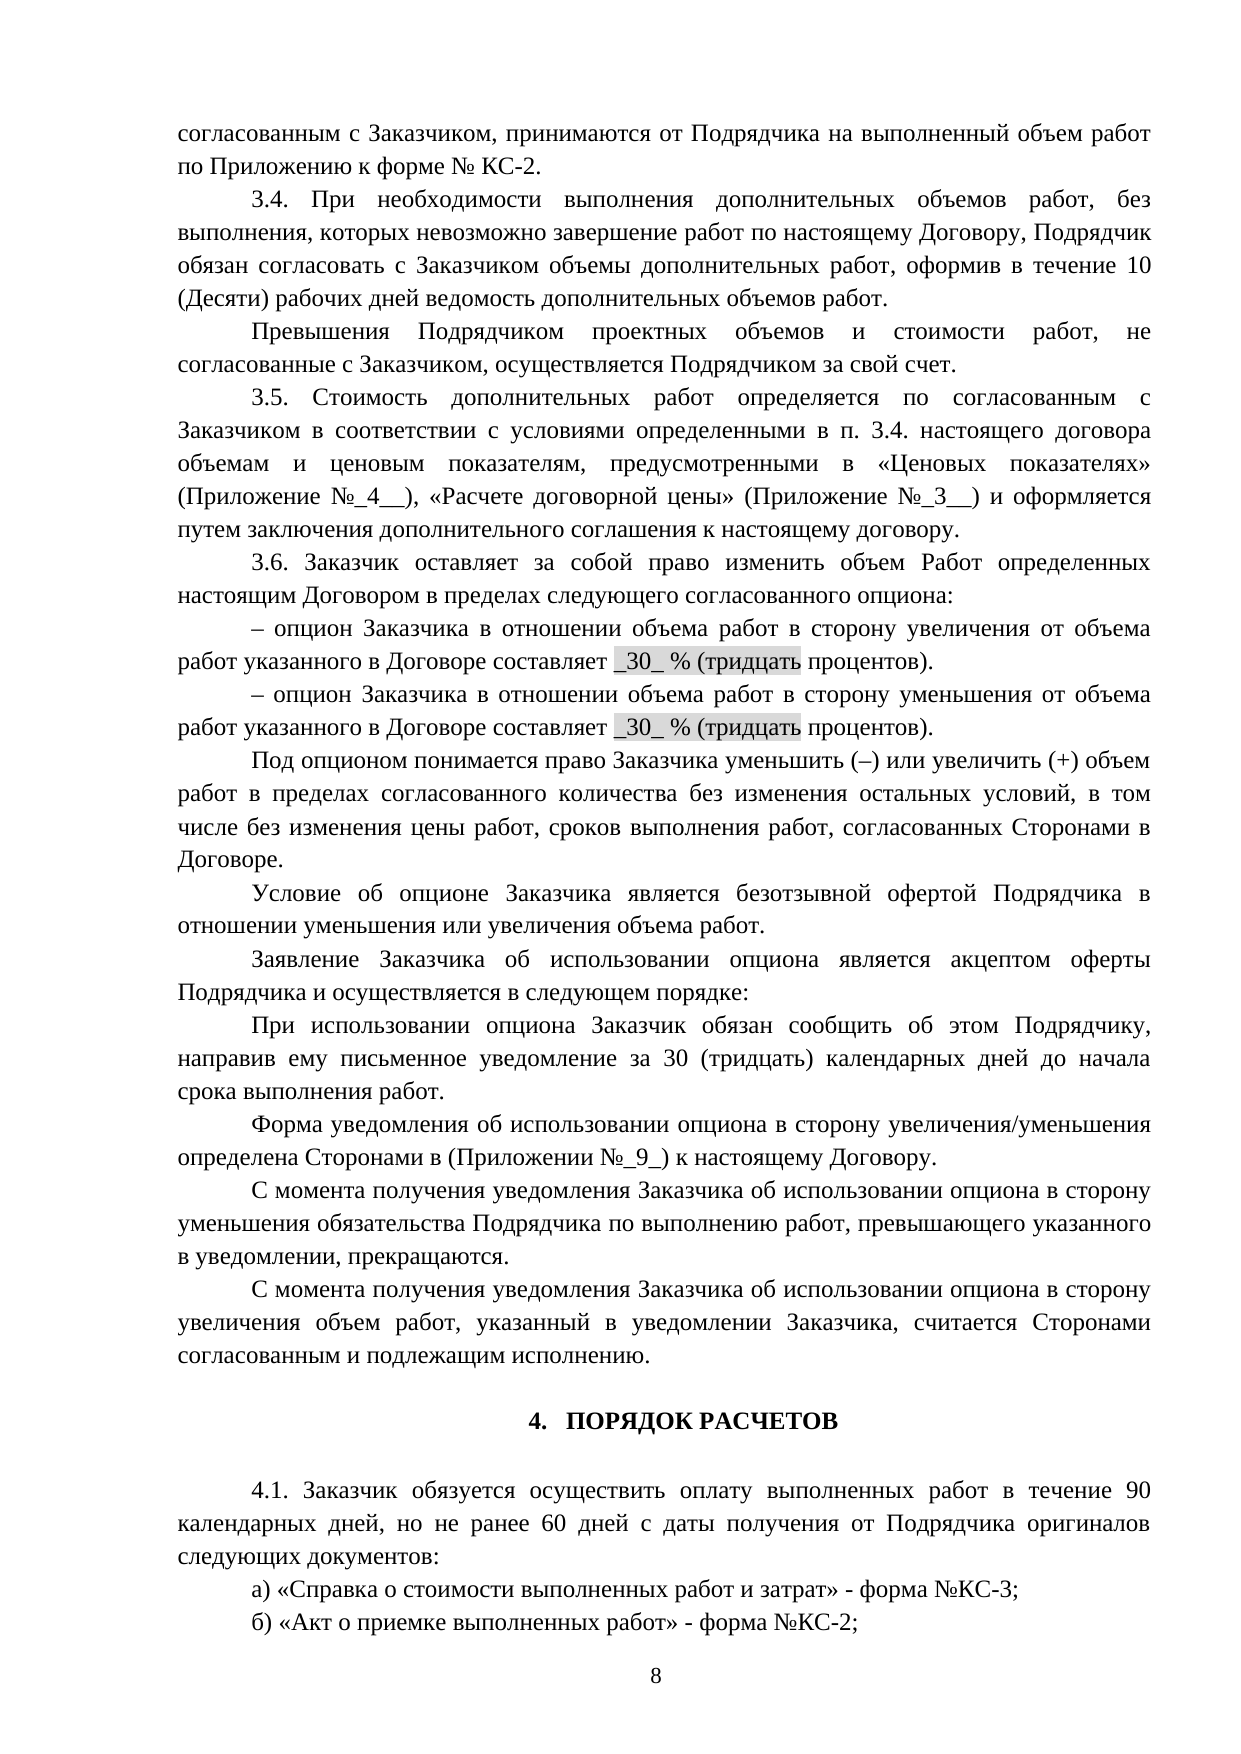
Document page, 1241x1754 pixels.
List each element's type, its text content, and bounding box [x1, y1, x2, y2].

text – опцион Заказчика в отношении объема работ в сторону увеличения от объема работ указанного в Договоре составляет _30_ % (тридцать процентов). [177, 613, 1152, 675]
text Заявление Заказчика об использовании опциона является акцептом оферты Подрядчика и осуществляется в следующем порядке: [177, 944, 1152, 1005]
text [177, 118, 1152, 180]
text Превышения Подрядчиком проектных объемов и стоимости работ, не согласованные с Заказчиком, осуществляется Подрядчиком за свой счет. [177, 316, 1152, 378]
text б) «Акт о приемке выполненных работ» - форма №КС-2; [177, 1607, 1152, 1636]
text Условие об опционе Заказчика является безотзывной офертой Подрядчика в отношении уменьшения или увеличения объема работ. [177, 878, 1152, 939]
text 3.4. При необходимости выполнения дополнительных объемов работ, без выполнения, которых невозможно завершение работ по настоящему Договору, Подрядчик обязан согласовать с Заказчиком объемы дополнительных работ, оформив в течение 10 (Десяти) рабочих дней ведомость дополнительных объемов работ. [177, 184, 1152, 312]
text С момента получения уведомления Заказчика об использовании опциона в сторону уменьшения обязательства Подрядчика по выполнению работ, превышающего указанного в уведомлении, прекращаются. [177, 1175, 1152, 1269]
text При использовании опциона Заказчик обязан сообщить об этом Подрядчику, направив ему письменное уведомление за 30 (тридцать) календарных дней до начала срока выполнения работ. [177, 1010, 1152, 1104]
text 3.6. Заказчик оставляет за собой право изменить объем Работ определенных настоящим Договором в пределах следующего согласованного опциона: [177, 547, 1152, 609]
text – опцион Заказчика в отношении объема работ в сторону уменьшения от объема работ указанного в Договоре составляет _30_ % (тридцать процентов). [177, 679, 1152, 741]
text Под опционом понимается право Заказчика уменьшить (–) или увеличить (+) объем работ в пределах согласованного количества без изменения остальных условий, в том числе без изменения цены работ, сроков выполнения работ, согласованных Сторонами в Договоре. [177, 746, 1152, 873]
list ПОРЯДОК РАСЧЕТОВ [215, 1406, 1152, 1435]
text С момента получения уведомления Заказчика об использовании опциона в сторону увеличения объем работ, указанный в уведомлении Заказчика, считается Сторонами согласованным и подлежащим исполнению. [177, 1274, 1152, 1369]
text Форма уведомления об использовании опциона в сторону увеличения/уменьшения определена Сторонами в (Приложении №_9_) к настоящему Договору. [177, 1109, 1152, 1171]
text а) «Справка о стоимости выполненных работ и затрат» - форма №КС-3; [177, 1574, 1152, 1603]
text 4.1. Заказчик обязуется осуществить оплату выполненных работ в течение 90 календарных дней, но не ранее 60 дней с даты получения от Подрядчика оригиналов следующих документов: [177, 1475, 1152, 1570]
text 3.5. Стоимость дополнительных работ определяется по согласованным с Заказчиком в соответствии с условиями определенными в п. 3.4. настоящего договора объемам и ценовым показателям, предусмотренными в «Ценовых показателях» (Приложение №_4__), «Расчете договорной цены» (Приложение №_3__) и оформляется путем заключения дополнительного соглашения к настоящему договору. [177, 382, 1152, 543]
